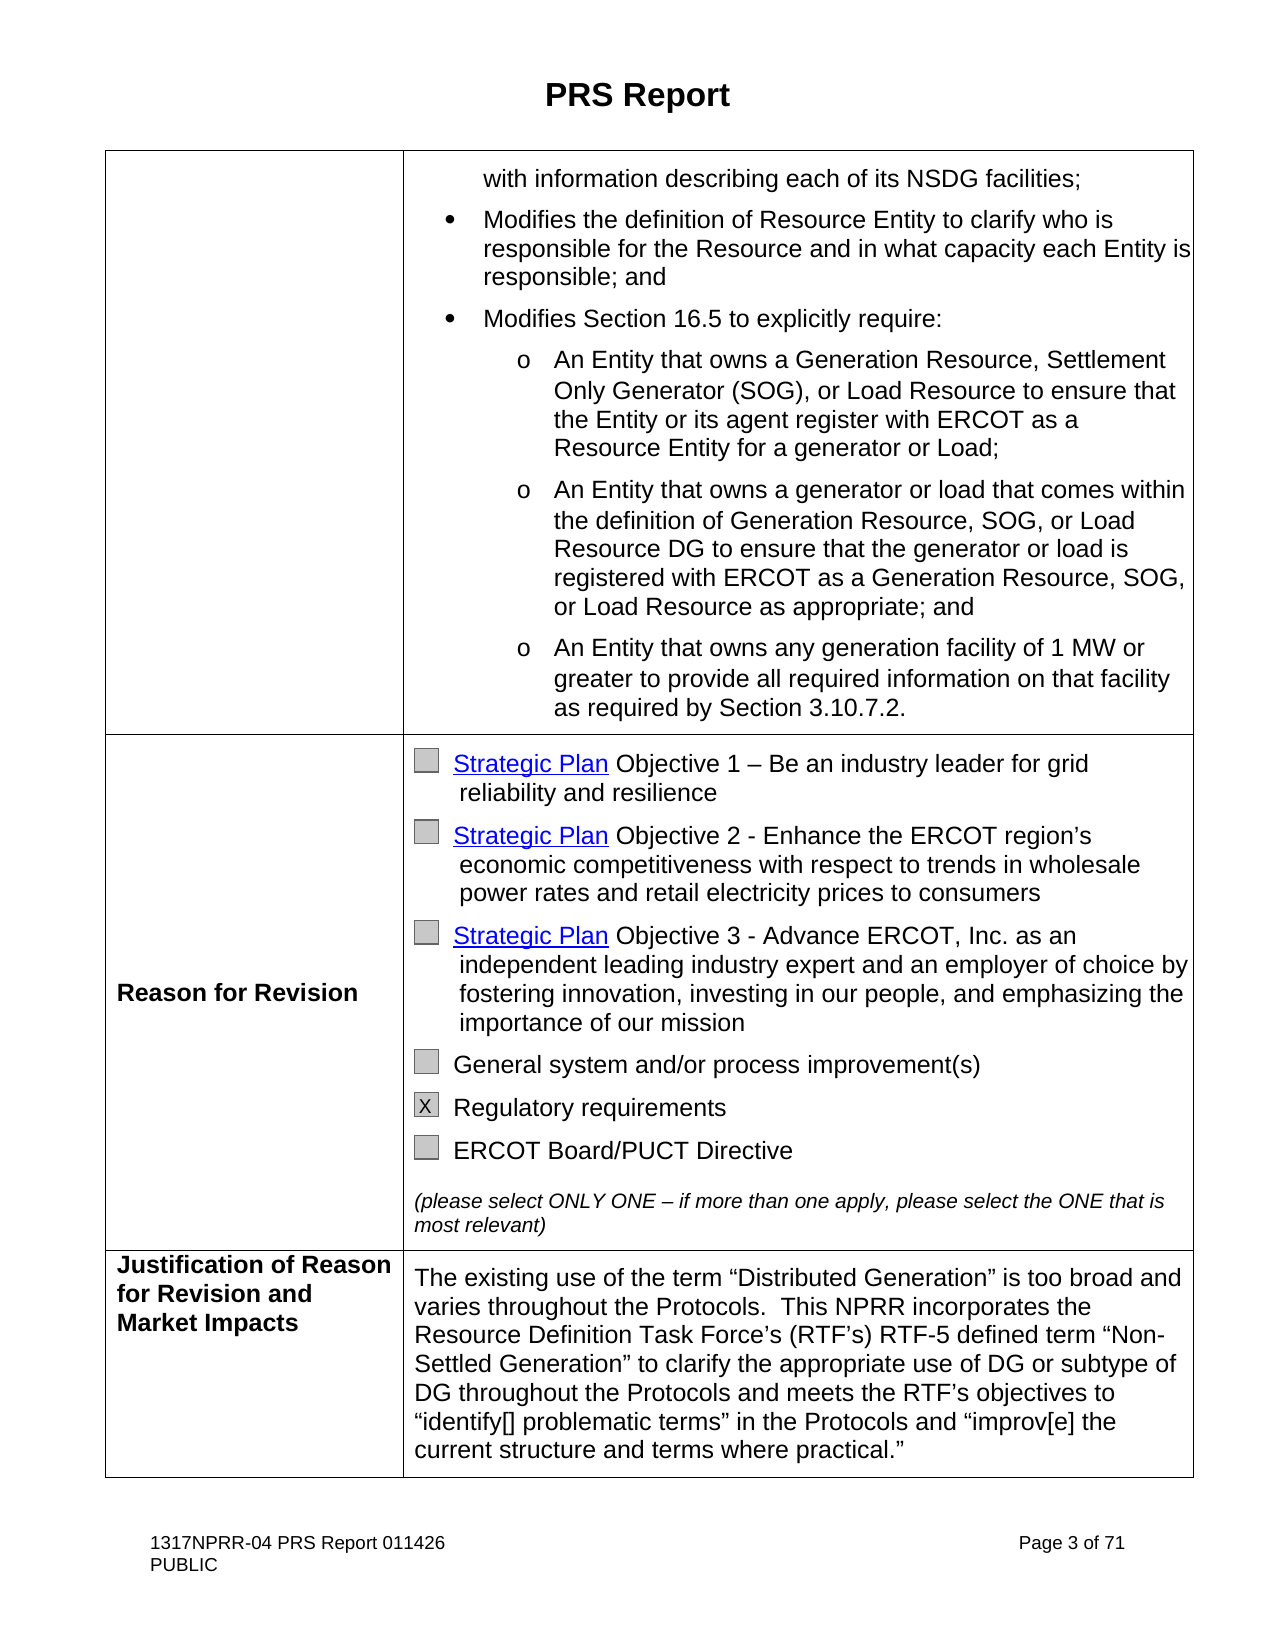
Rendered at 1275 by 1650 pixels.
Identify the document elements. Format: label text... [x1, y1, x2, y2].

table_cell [106, 1251, 403, 1477]
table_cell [106, 151, 403, 734]
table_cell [404, 151, 1193, 734]
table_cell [404, 1251, 1193, 1477]
table_cell Strategic Plan Objective 1 – Be an industry leader for grid reliability and resilience Strategic Plan Objective 2 - Enhance the ERCOT region’s economic competitiveness with respect to trends in wholesale power rates and retail electricity prices to consumers Strategic Plan Objective 3 - Advance ERCOT, Inc. as an independent leading industry expert and an employer of choice by fostering innovation, investing in our people, and emphasizing the importance of our mission General system and/or process improvement(s) Regulatory requirements ERCOT Board/PUCT Directive (please select ONLY ONE – if more than one apply, please select the ONE that is most relevant) [404, 735, 1193, 1249]
table_cell Reason for Revision [106, 735, 403, 1249]
